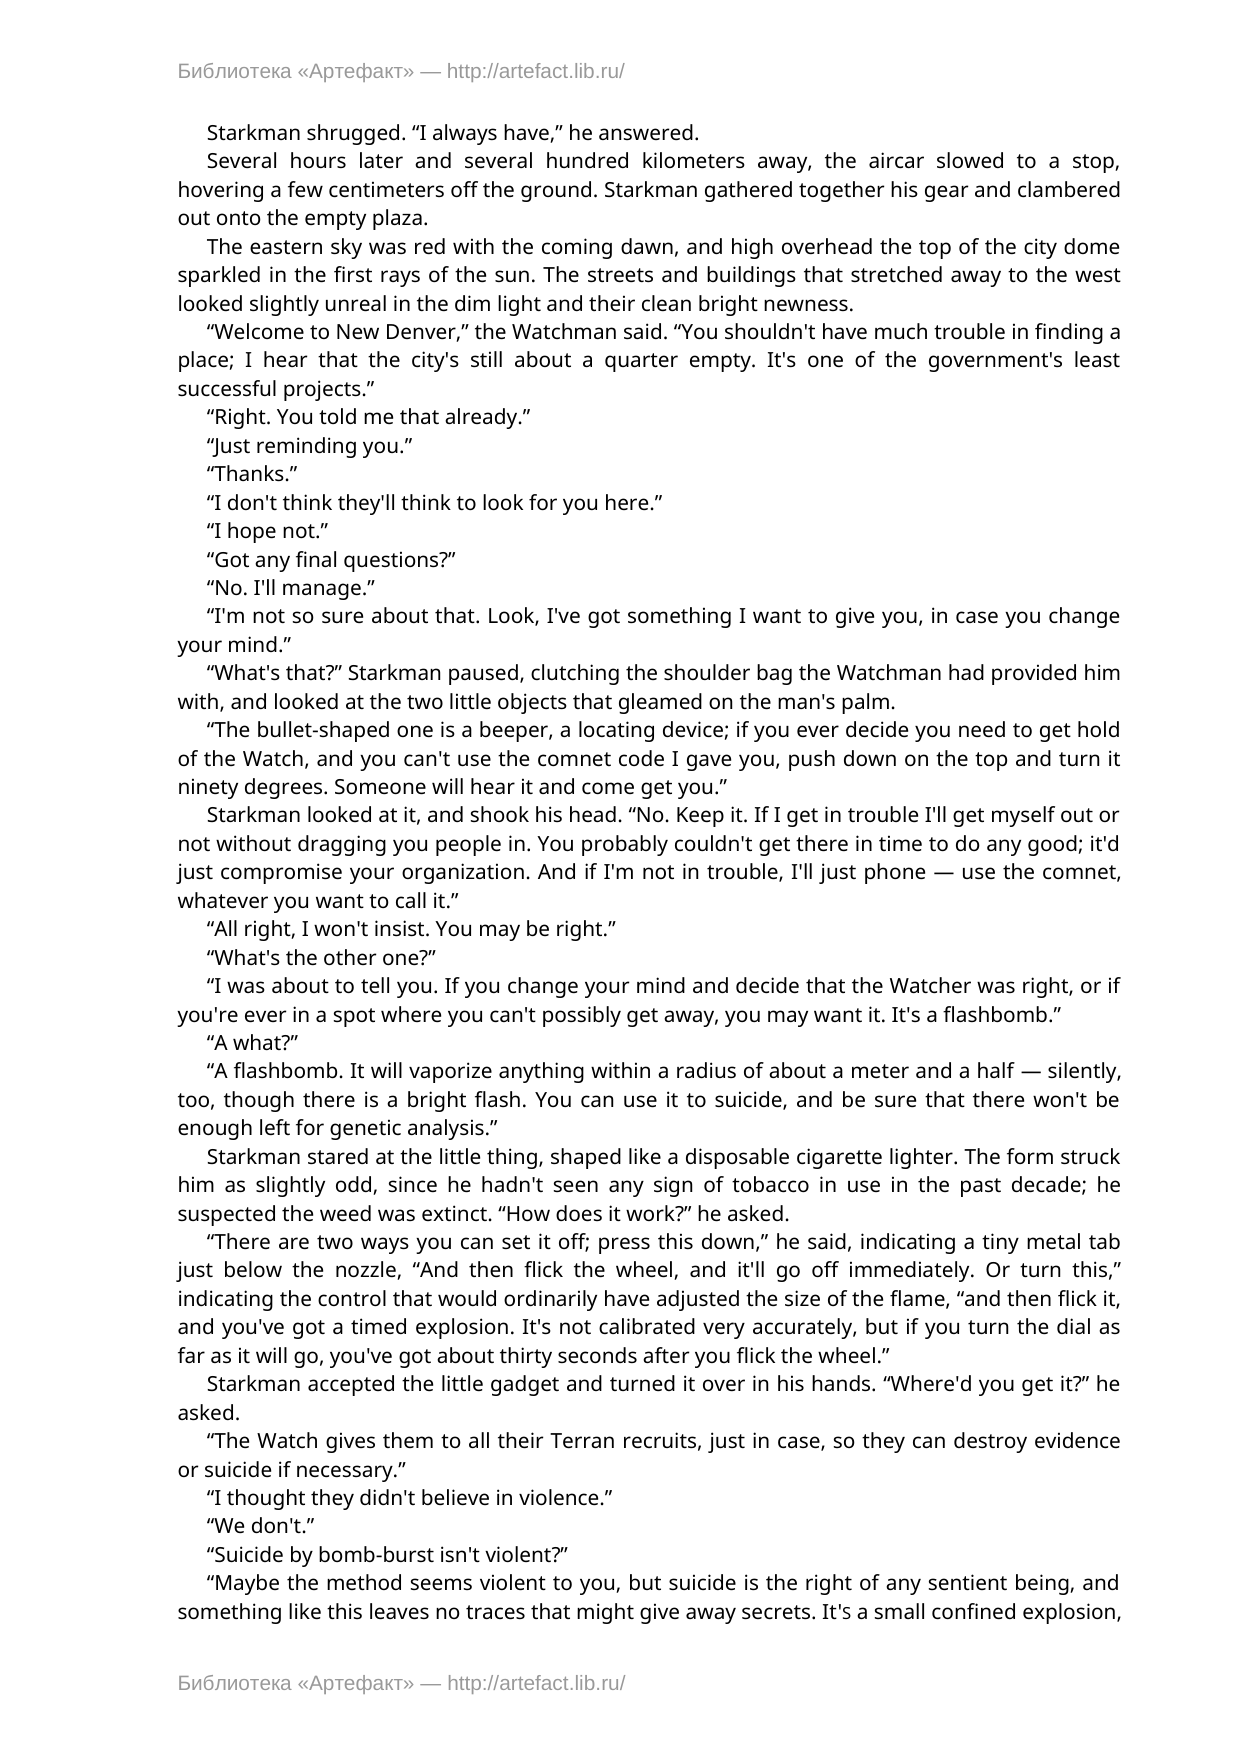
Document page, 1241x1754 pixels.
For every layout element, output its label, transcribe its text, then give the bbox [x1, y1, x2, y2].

text “Suicide by bomb-burst isn't violent?” [177, 1540, 1122, 1568]
text “Got any final questions?” [177, 545, 1122, 573]
text “What's that?” Starkman paused, clutching the shoulder bag the Watchman had provided him with, and looked at the two little objects that gleamed on the man's palm. [177, 658, 1122, 715]
text “I don't think they'll think to look for you here.” [177, 488, 1122, 516]
text “What's the other one?” [177, 943, 1122, 971]
text “A what?” [177, 1028, 1122, 1057]
text Several hours later and several hundred kilometers away, the aircar slowed to a stop, hovering a few centimeters off the ground. Starkman gathered together his gear and clambered out onto the empty plaza. [177, 147, 1122, 232]
text “Thanks.” [177, 459, 1122, 488]
text “The bullet-shaped one is a beeper, a locating device; if you ever decide you need to get hold of the Watch, and you can't use the comnet code I gave you, push down on the top and turn it ninety degrees. Someone will hear it and come get you.” [177, 715, 1122, 801]
text “All right, I won't insist. You may be right.” [177, 914, 1122, 943]
text Starkman stared at the little thing, shaped like a disposable cigarette lighter. The form struck him as slightly odd, since he hadn't seen any sign of tobacco in use in the past decade; he suspected the weed was extinct. “How does it work?” he asked. [177, 1142, 1122, 1227]
text “I thought they didn't believe in violence.” [177, 1483, 1122, 1512]
text “A flashbomb. It will vaporize anything within a radius of about a meter and a half — silently, too, though there is a bright flash. You can use it to suicide, and be sure that there won't be enough left for genetic analysis.” [177, 1057, 1122, 1142]
text “There are two ways you can set it off; press this down,” he said, indicating a tiny metal tab just below the nozzle, “And then flick the wheel, and it'll go off immediately. Or turn this,” indicating the control that would ordinarily have adjusted the size of the flame, “and then flick it, and you've got a timed explosion. It's not calibrated very accurately, but if you turn the dial as far as it will go, you've got about thirty seconds after you flick the wheel.” [177, 1227, 1122, 1369]
text “Right. You told me that already.” [177, 402, 1122, 431]
text “We don't.” [177, 1512, 1122, 1540]
text The eastern sky was red with the coming dawn, and high overhead the top of the city dome sparkled in the first rays of the sun. The streets and buildings that stretched away to the west looked slightly unreal in the dim light and their clean bright newness. [177, 232, 1122, 317]
text “I'm not so sure about that. Look, I've got something I want to give you, in case you change your mind.” [177, 602, 1122, 658]
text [177, 1568, 1122, 1625]
text Starkman looked at it, and shook his head. “No. Keep it. If I get in trouble I'll get myself out or not without dragging you people in. You probably couldn't get there in time to do any good; it'd just compromise your organization. And if I'm not in trouble, I'll just phone — use the comnet, whatever you want to call it.” [177, 801, 1122, 914]
text “Welcome to New Denver,” the Watchman said. “You shouldn't have much trouble in finding a place; I hear that the city's still about a quarter empty. It's one of the government's least successful projects.” [177, 317, 1122, 402]
text “Just reminding you.” [177, 431, 1122, 459]
text “No. I'll manage.” [177, 573, 1122, 602]
text Starkman shrugged. “I always have,” he answered. [177, 118, 1122, 147]
text Starkman accepted the little gadget and turned it over in his hands. “Where'd you get it?” he asked. [177, 1369, 1122, 1426]
text “I was about to tell you. If you change your mind and decide that the Watcher was right, or if you're ever in a spot where you can't possibly get away, you may want it. It's a flashbomb.” [177, 971, 1122, 1028]
text “I hope not.” [177, 516, 1122, 545]
text “The Watch gives them to all their Terran recruits, just in case, so they can destroy evidence or suicide if necessary.” [177, 1426, 1122, 1483]
